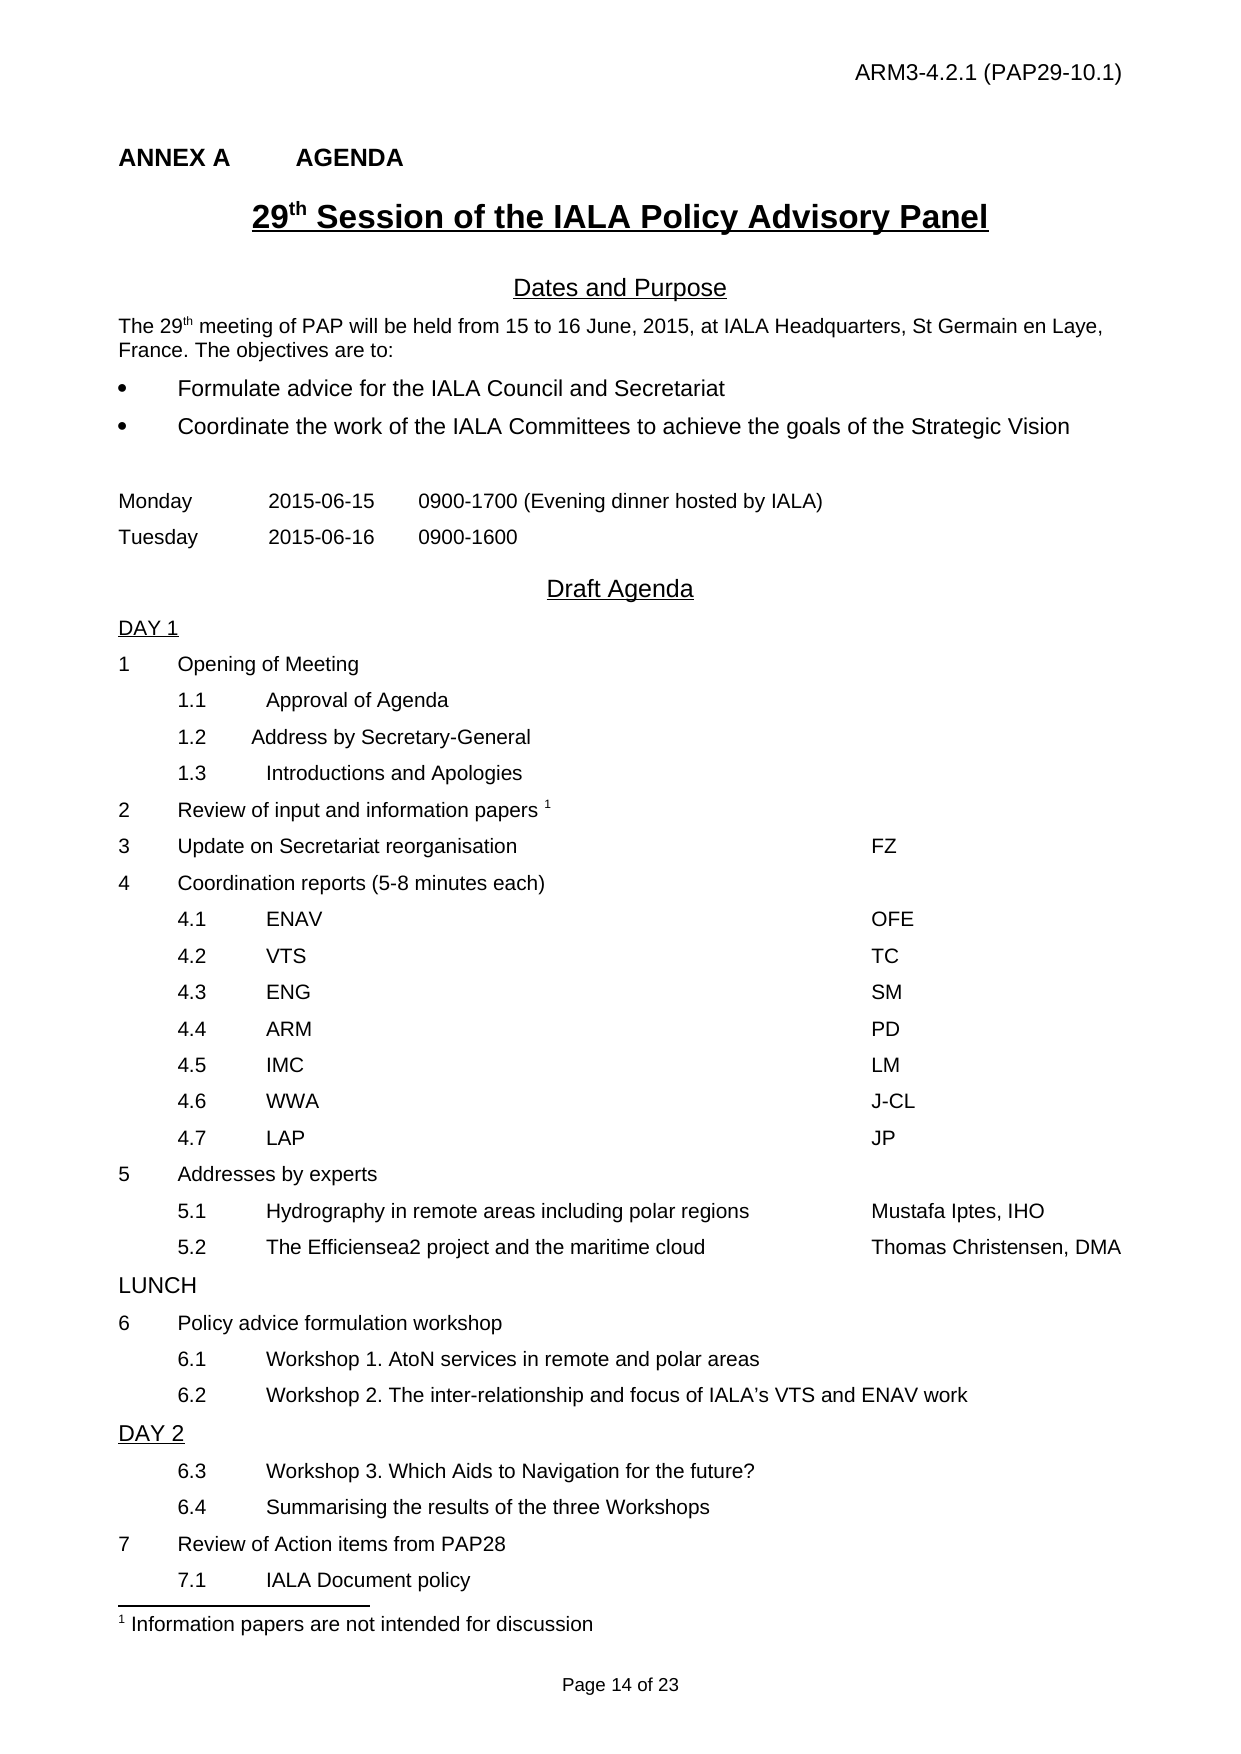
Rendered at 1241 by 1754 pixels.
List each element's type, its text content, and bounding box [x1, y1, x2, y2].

list Review of Action items from PAP28 [118, 1532, 1122, 1556]
list Workshop 2. The inter-relationship and focus of IALA’s VTS and ENAV work [177, 1383, 1122, 1407]
list Summarising the results of the three Workshops [177, 1495, 1122, 1519]
text Formulate advice for the IALA Council and Secretariat [118, 374, 1122, 401]
list IMC LM [177, 1053, 1122, 1077]
text Draft Agenda [118, 574, 1122, 603]
text Tuesday 2015-06-16 0900-1600 [118, 525, 1122, 549]
list WWA J-CL [177, 1089, 1122, 1113]
text The 29th meeting of PAP will be held from 15 to 16 June, 2015, at IALA Headquarters, St Germain en Laye, France. The objectives are to: [118, 314, 1122, 362]
list Introductions and Apologies [177, 761, 1122, 785]
list Approval of Agenda [177, 688, 1122, 712]
list Opening of Meeting [118, 652, 1122, 676]
list ENG SM [177, 980, 1122, 1004]
list Policy advice formulation workshop [118, 1310, 1122, 1334]
list Workshop 1. AtoN services in remote and polar areas [177, 1347, 1122, 1371]
list Update on Secretariat reorganisation FZ [118, 834, 1122, 858]
list ARM PD [177, 1016, 1122, 1040]
list IALA Document policy [177, 1568, 1122, 1592]
list Review of input and information papers [118, 798, 1122, 822]
text Dates and Purpose [118, 273, 1122, 302]
list LUNCH [118, 1272, 1122, 1298]
list DAY 1 [118, 615, 1122, 639]
list Address by Secretary-General [177, 725, 1122, 749]
text Monday 2015-06-15 0900-1700 (Evening dinner hosted by IALA) [118, 489, 1122, 513]
text 29th Session of the IALA Policy Advisory Panel [118, 197, 1122, 235]
list Addresses by experts [118, 1162, 1122, 1186]
list Coordination reports (5-8 minutes each) [118, 871, 1122, 894]
list ENAV OFE [177, 907, 1122, 931]
text Agenda [118, 143, 1122, 172]
list LAP JP [177, 1126, 1122, 1150]
list VTS TC [177, 943, 1122, 967]
list Workshop 3. Which Aids to Navigation for the future? [177, 1459, 1122, 1483]
list Hydrography in remote areas including polar regions Mustafa Iptes, IHO [177, 1199, 1122, 1223]
list DAY 2 [118, 1420, 1122, 1446]
text Coordinate the work of the IALA Committees to achieve the goals of the Strategic Vision [118, 413, 1122, 440]
list The Efficiensea2 project and the maritime cloud Thomas Christensen, DMA [177, 1235, 1122, 1259]
